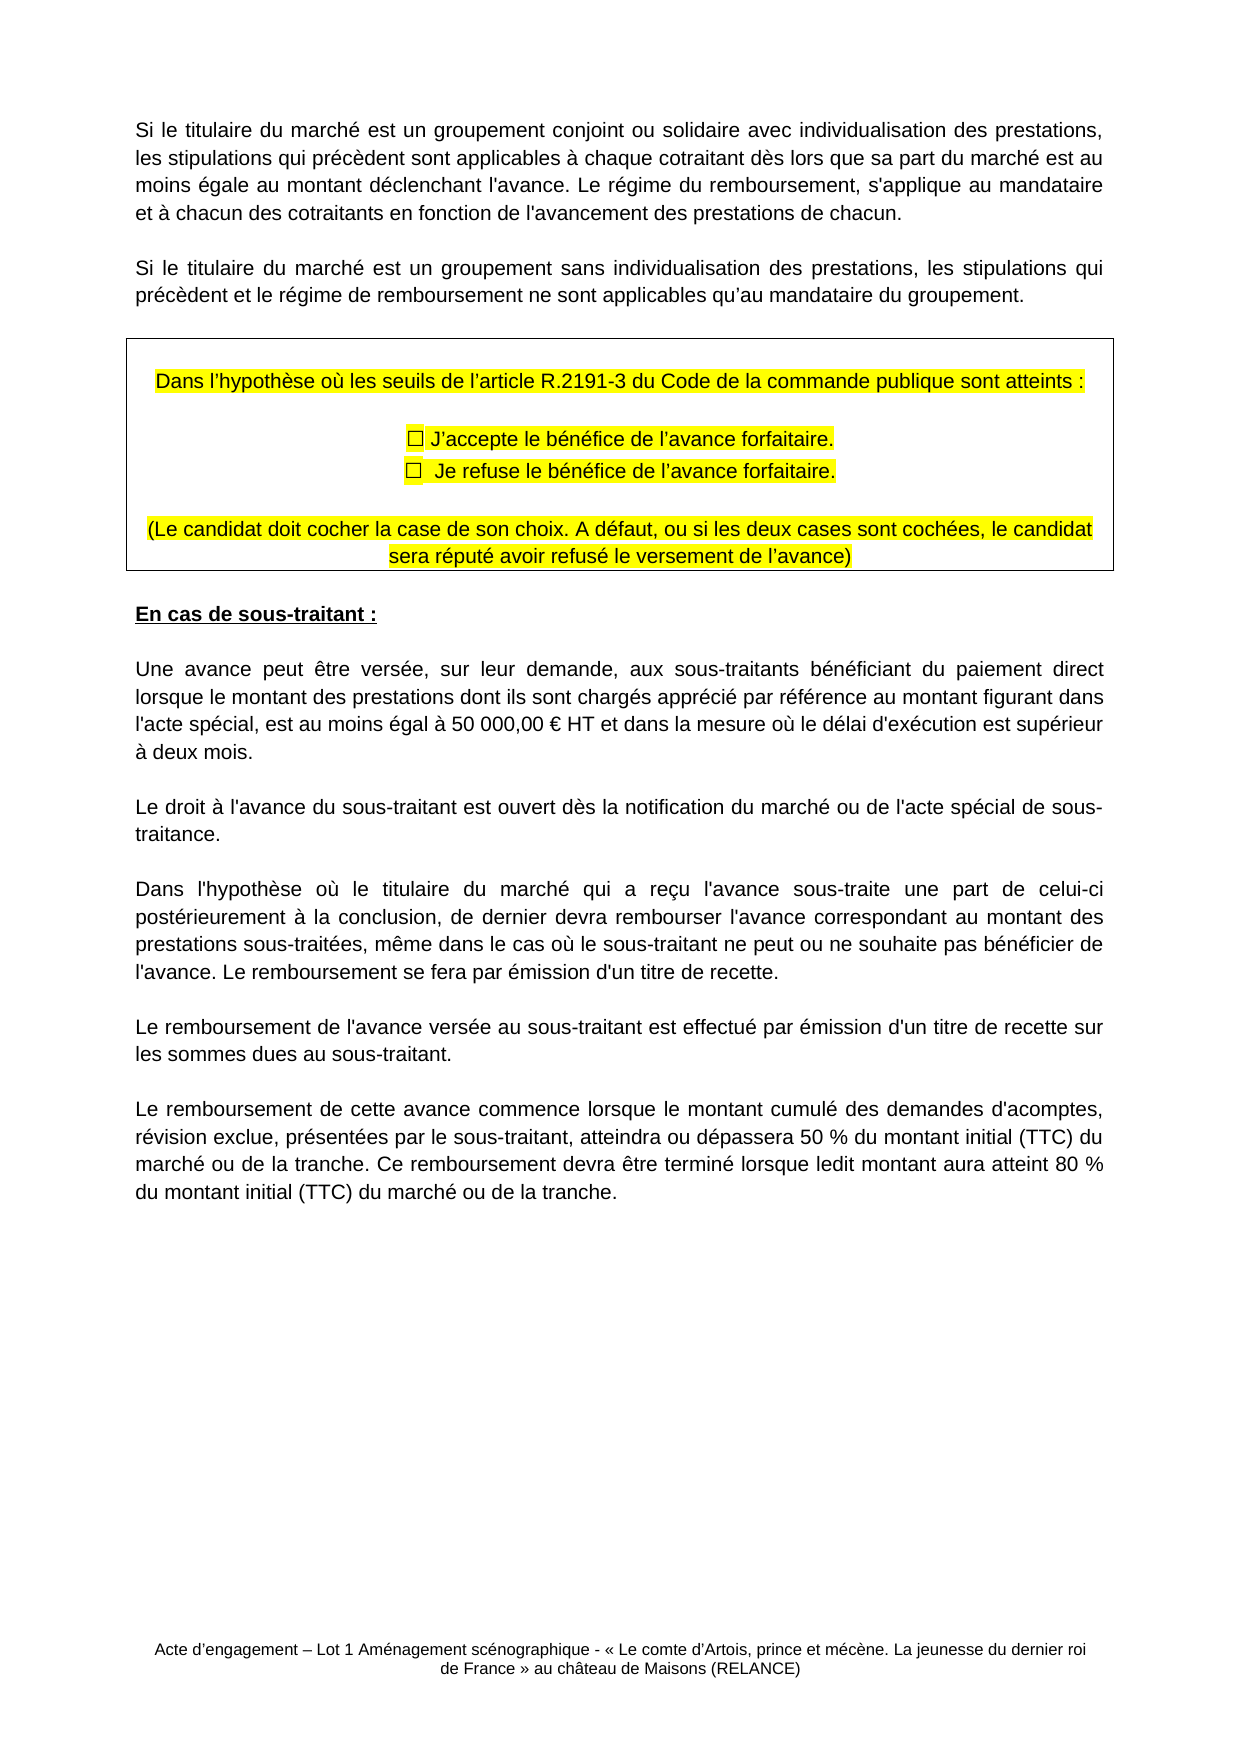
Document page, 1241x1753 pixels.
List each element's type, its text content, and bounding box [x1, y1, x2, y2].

text En cas de sous-traitant : [135, 602, 1105, 626]
text Dans l’hypothèse où les seuils de l’article R.2191-3 du Code de la commande publique sont atteints : [127, 366, 1113, 393]
text Dans l'hypothèse où le titulaire du marché qui a reçu l'avance sous-traite une part de celui-ci postérieurement à la conclusion, de dernier devra rembourser l'avance correspondant au montant des prestations sous-traitées, même dans le cas où le sous-traitant ne peut ou ne souhaite pas bénéficier de l'avance. Le remboursement se fera par émission d'un titre de recette. [135, 877, 1105, 983]
text (Le candidat doit cocher la case de son choix. A défaut, ou si les deux cases sont cochées, le candidat sera réputé avoir refusé le versement de l’avance) [127, 513, 1113, 570]
text Le droit à l'avance du sous-traitant est ouvert dès la notification du marché ou de l'acte spécial de sous-traitance. [135, 794, 1105, 846]
text Je refuse le bénéfice de l’avance forfaitaire. [127, 453, 1113, 485]
text Une avance peut être versée, sur leur demande, aux sous-traitants bénéficiant du paiement direct lorsque le montant des prestations dont ils sont chargés apprécié par référence au montant figurant dans l'acte spécial, est au moins égal à 50 000,00 € HT et dans la mesure où le délai d'exécution est supérieur à deux mois. [135, 657, 1105, 763]
text Le remboursement de l'avance versée au sous-traitant est effectué par émission d'un titre de recette sur les sommes dues au sous-traitant. [135, 1014, 1105, 1066]
text Si le titulaire du marché est un groupement conjoint ou solidaire avec individualisation des prestations, les stipulations qui précèdent sont applicables à chaque cotraitant dès lors que sa part du marché est au moins égale au montant déclenchant l'avance. Le régime du remboursement, s'applique au mandataire et à chacun des cotraitants en fonction de l'avancement des prestations de chacun. [135, 118, 1105, 224]
text J’accepte le bénéfice de l’avance forfaitaire. [127, 421, 1113, 452]
text Si le titulaire du marché est un groupement sans individualisation des prestations, les stipulations qui précèdent et le régime de remboursement ne sont applicables qu’au mandataire du groupement. [135, 256, 1105, 307]
text Le remboursement de cette avance commence lorsque le montant cumulé des demandes d'acomptes, révision exclue, présentées par le sous-traitant, atteindra ou dépassera 50 % du montant initial (TTC) du marché ou de la tranche. Ce remboursement devra être terminé lorsque ledit montant aura atteint 80 % du montant initial (TTC) du marché ou de la tranche. [135, 1097, 1105, 1203]
